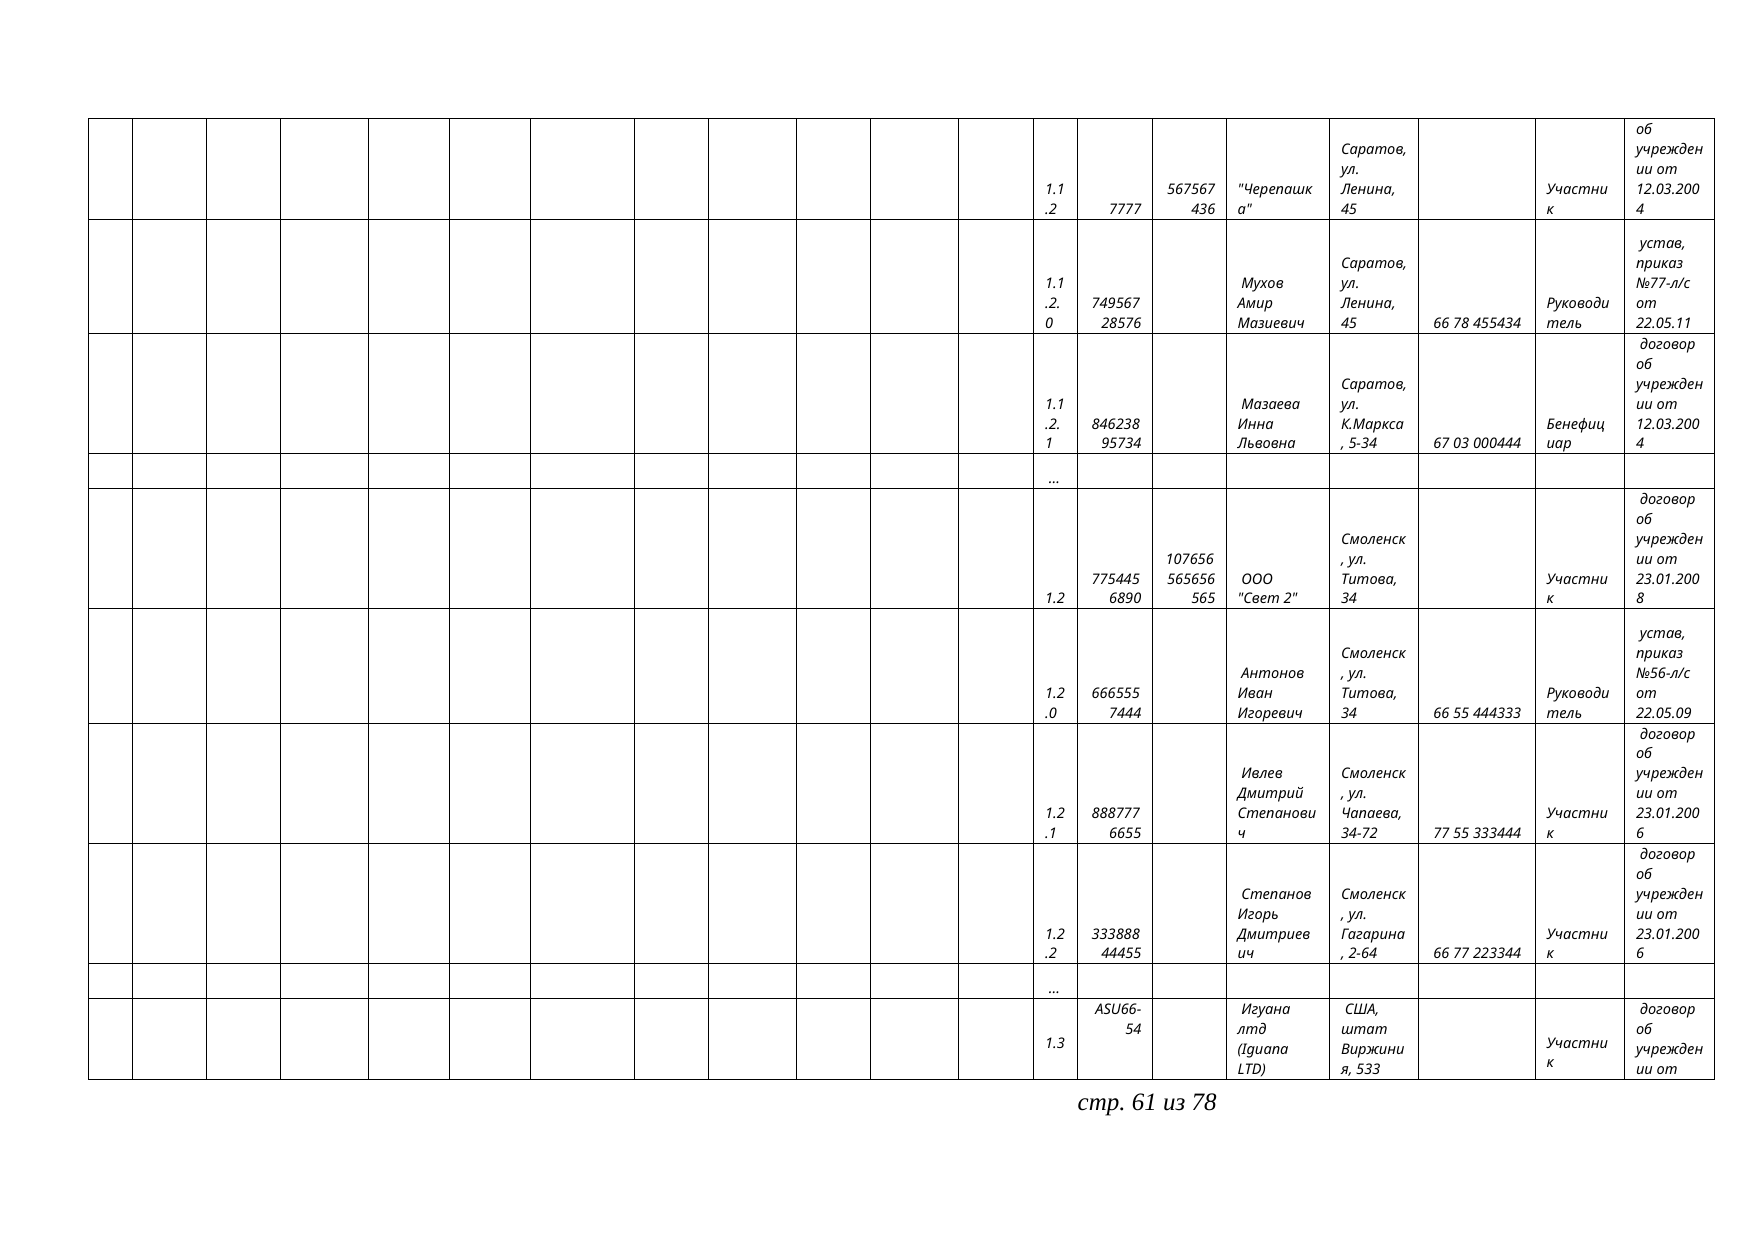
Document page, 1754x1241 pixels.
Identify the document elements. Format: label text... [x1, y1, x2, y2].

table_cell Участник [1536, 724, 1624, 843]
table_cell [871, 724, 958, 843]
table_cell [871, 844, 958, 963]
table_cell 84623895734 [1078, 334, 1152, 453]
table_cell 77 55 333444 [1419, 724, 1535, 843]
table_cell Смоленск, ул. Титова, 34 [1330, 609, 1418, 722]
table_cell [1330, 999, 1418, 1078]
table_cell [369, 964, 449, 998]
table_cell Мазаева Инна Львовна [1227, 334, 1329, 453]
table_cell [959, 964, 1033, 998]
table_cell [450, 334, 530, 453]
table_cell [1078, 964, 1152, 998]
table_cell [797, 609, 870, 722]
table_cell Смоленск, ул. Гагарина, 2-64 [1330, 844, 1418, 963]
table_cell [89, 334, 132, 453]
table_cell [281, 119, 368, 219]
table_cell [369, 454, 449, 488]
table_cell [1625, 999, 1714, 1078]
table_cell [531, 964, 634, 998]
table_cell [871, 489, 958, 608]
table_cell Бенефициар [1536, 334, 1624, 453]
table_cell [709, 609, 796, 722]
table_cell [531, 844, 634, 963]
table_cell [281, 454, 368, 488]
table_cell [281, 609, 368, 722]
table_cell [133, 964, 206, 998]
table_cell Ивлев Дмитрий Степанович [1227, 724, 1329, 843]
table_cell [89, 454, 132, 488]
table_cell 74956728576 [1078, 220, 1152, 333]
table_cell [133, 999, 206, 1078]
table_cell [207, 724, 280, 843]
table_cell 107656565656565 [1153, 489, 1226, 608]
table_cell [207, 454, 280, 488]
table_cell [369, 119, 449, 219]
table_cell договор об учреждении от 12.03.2004 [1625, 334, 1714, 453]
table_cell [871, 609, 958, 722]
table_cell [1536, 964, 1624, 998]
table_cell [281, 964, 368, 998]
table_cell [1227, 964, 1329, 998]
table_cell [531, 724, 634, 843]
table_cell [959, 454, 1033, 488]
table_cell [450, 119, 530, 219]
table_cell [871, 119, 958, 219]
table_cell [959, 220, 1033, 333]
table_cell [797, 454, 870, 488]
table_cell договор об учреждении от 23.01.2006 [1625, 724, 1714, 843]
table_cell 8887776655 [1078, 724, 1152, 843]
table_cell [1330, 964, 1418, 998]
table_cell [709, 844, 796, 963]
table_cell [281, 844, 368, 963]
table_cell [369, 220, 449, 333]
table_cell [1153, 964, 1226, 998]
table_cell [797, 119, 870, 219]
table_cell [709, 999, 796, 1078]
table_cell Смоленск, ул. Чапаева, 34-72 [1330, 724, 1418, 843]
table_cell [1153, 724, 1226, 843]
table_cell [369, 609, 449, 722]
table_cell [871, 999, 958, 1078]
table_cell [133, 220, 206, 333]
table_cell 104567567567436 [1153, 119, 1226, 219]
table_cell Участник [1536, 119, 1624, 219]
table_cell 1.2.1 [1034, 724, 1077, 843]
table_cell договор об учреждении от 23.01.2006 [1625, 844, 1714, 963]
table_cell [89, 609, 132, 722]
table_cell [1419, 999, 1535, 1078]
table_cell Мухов Амир Мазиевич [1227, 220, 1329, 333]
table_cell [635, 964, 708, 998]
table_cell [1153, 999, 1226, 1078]
table_cell [709, 220, 796, 333]
table_cell [133, 119, 206, 219]
table_cell Участник [1536, 999, 1624, 1078]
table_cell [635, 334, 708, 453]
table_cell [369, 489, 449, 608]
table_cell [281, 334, 368, 453]
table_cell [635, 999, 708, 1078]
table_cell [1536, 454, 1624, 488]
table_cell [281, 724, 368, 843]
table_cell [89, 999, 132, 1078]
table_cell [133, 489, 206, 608]
table_cell [871, 454, 958, 488]
table_cell [450, 609, 530, 722]
table_cell [133, 844, 206, 963]
table_cell [1153, 220, 1226, 333]
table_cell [1330, 119, 1418, 219]
table_cell [1153, 609, 1226, 722]
table_cell [709, 964, 796, 998]
table_cell Участник [1536, 844, 1624, 963]
table_cell [1625, 454, 1714, 488]
table_cell 7754456890 [1078, 489, 1152, 608]
table_cell [281, 999, 368, 1078]
table_cell 66 78 455434 [1419, 220, 1535, 333]
table_cell [133, 609, 206, 722]
table_cell [450, 220, 530, 333]
table_cell [635, 489, 708, 608]
table_cell [959, 724, 1033, 843]
table_cell [959, 609, 1033, 722]
table_cell [635, 844, 708, 963]
table_cell [1419, 119, 1535, 219]
table_cell [1153, 334, 1226, 453]
table_cell 67 03 000444 [1419, 334, 1535, 453]
table_cell [369, 999, 449, 1078]
table_cell [709, 119, 796, 219]
table_cell [797, 844, 870, 963]
table_cell [531, 609, 634, 722]
table_cell [207, 844, 280, 963]
table_cell [531, 489, 634, 608]
table_cell [871, 964, 958, 998]
table_cell [89, 724, 132, 843]
table_cell [207, 489, 280, 608]
table_cell 33388844455 [1078, 844, 1152, 963]
table_cell [797, 724, 870, 843]
table_cell [369, 334, 449, 453]
table_cell 1.1.2.0 [1034, 220, 1077, 333]
table_cell [1227, 454, 1329, 488]
table_cell [635, 454, 708, 488]
table_cell Смоленск, ул. Титова, 34 [1330, 489, 1418, 608]
table_cell [89, 220, 132, 333]
table_cell 1.3 [1034, 999, 1077, 1078]
table_cell Антонов Иван Игоревич [1227, 609, 1329, 722]
table_cell [531, 454, 634, 488]
table_cell Саратов, ул. Ленина, 45 [1330, 220, 1418, 333]
table_cell 1.2.2 [1034, 844, 1077, 963]
table_cell [709, 334, 796, 453]
table_cell [797, 489, 870, 608]
table_cell [709, 724, 796, 843]
table_cell [1625, 964, 1714, 998]
table_cell [369, 844, 449, 963]
table_cell [635, 609, 708, 722]
table_cell [959, 844, 1033, 963]
table_cell [450, 454, 530, 488]
table_cell [959, 489, 1033, 608]
table_cell Участник [1536, 489, 1624, 608]
table_cell [531, 999, 634, 1078]
table_cell [369, 724, 449, 843]
table_cell [450, 999, 530, 1078]
table_cell … [1034, 964, 1077, 998]
table_cell [797, 999, 870, 1078]
table_cell [709, 489, 796, 608]
table_cell [1419, 964, 1535, 998]
table_cell [89, 489, 132, 608]
table_cell [1419, 454, 1535, 488]
table_cell [207, 334, 280, 453]
table_cell [207, 119, 280, 219]
table_cell Степанов Игорь Дмитриевич [1227, 844, 1329, 963]
table_cell [871, 220, 958, 333]
table_cell [281, 220, 368, 333]
table_cell [1153, 844, 1226, 963]
table_cell [281, 489, 368, 608]
table_cell [450, 844, 530, 963]
table_cell 6277777777 [1078, 119, 1152, 219]
table_cell [450, 964, 530, 998]
table_cell 66 55 444333 [1419, 609, 1535, 722]
table_cell [959, 334, 1033, 453]
table_cell [531, 334, 634, 453]
table_cell [635, 724, 708, 843]
table_cell [797, 964, 870, 998]
table_cell устав, приказ №56-л/с от 22.05.09 [1625, 609, 1714, 722]
table_cell [635, 220, 708, 333]
table_cell ООО "Черепашка" [1227, 119, 1329, 219]
table_cell [450, 724, 530, 843]
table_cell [1227, 999, 1329, 1078]
table_cell Саратов, ул. К.Маркса, 5-34 [1330, 334, 1418, 453]
table_cell [133, 724, 206, 843]
table_cell 1.1.2 [1034, 119, 1077, 219]
table_cell 1.2.0 [1034, 609, 1077, 722]
table_cell [133, 334, 206, 453]
table_cell … [1034, 454, 1077, 488]
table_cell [1625, 119, 1714, 219]
table_cell [797, 220, 870, 333]
table_cell 6665557444 [1078, 609, 1152, 722]
table_cell устав, приказ №77-л/с от 22.05.11 [1625, 220, 1714, 333]
table_cell [89, 964, 132, 998]
table_cell договор об учреждении от 23.01.2008 [1625, 489, 1714, 608]
table_cell [133, 454, 206, 488]
table_cell [959, 119, 1033, 219]
table_cell 66 77 223344 [1419, 844, 1535, 963]
table_cell [635, 119, 708, 219]
table_cell [1153, 454, 1226, 488]
table_cell [709, 454, 796, 488]
table_cell [89, 119, 132, 219]
table_cell 1.2 [1034, 489, 1077, 608]
table_cell [207, 609, 280, 722]
table_cell [207, 220, 280, 333]
table_cell [797, 334, 870, 453]
table_cell [1330, 454, 1418, 488]
table_cell [207, 999, 280, 1078]
table_cell [1078, 454, 1152, 488]
table_cell [1419, 489, 1535, 608]
table_cell [531, 119, 634, 219]
table_cell [89, 844, 132, 963]
table_cell Руководитель [1536, 220, 1624, 333]
table_cell [531, 220, 634, 333]
table_cell [207, 964, 280, 998]
table_cell Руководитель [1536, 609, 1624, 722]
table_cell [450, 489, 530, 608]
table_cell ООО "Свет 2" [1227, 489, 1329, 608]
table_cell 1.1.2.1 [1034, 334, 1077, 453]
table_cell ASU66-54 [1078, 999, 1152, 1078]
table_cell [959, 999, 1033, 1078]
table_cell [871, 334, 958, 453]
